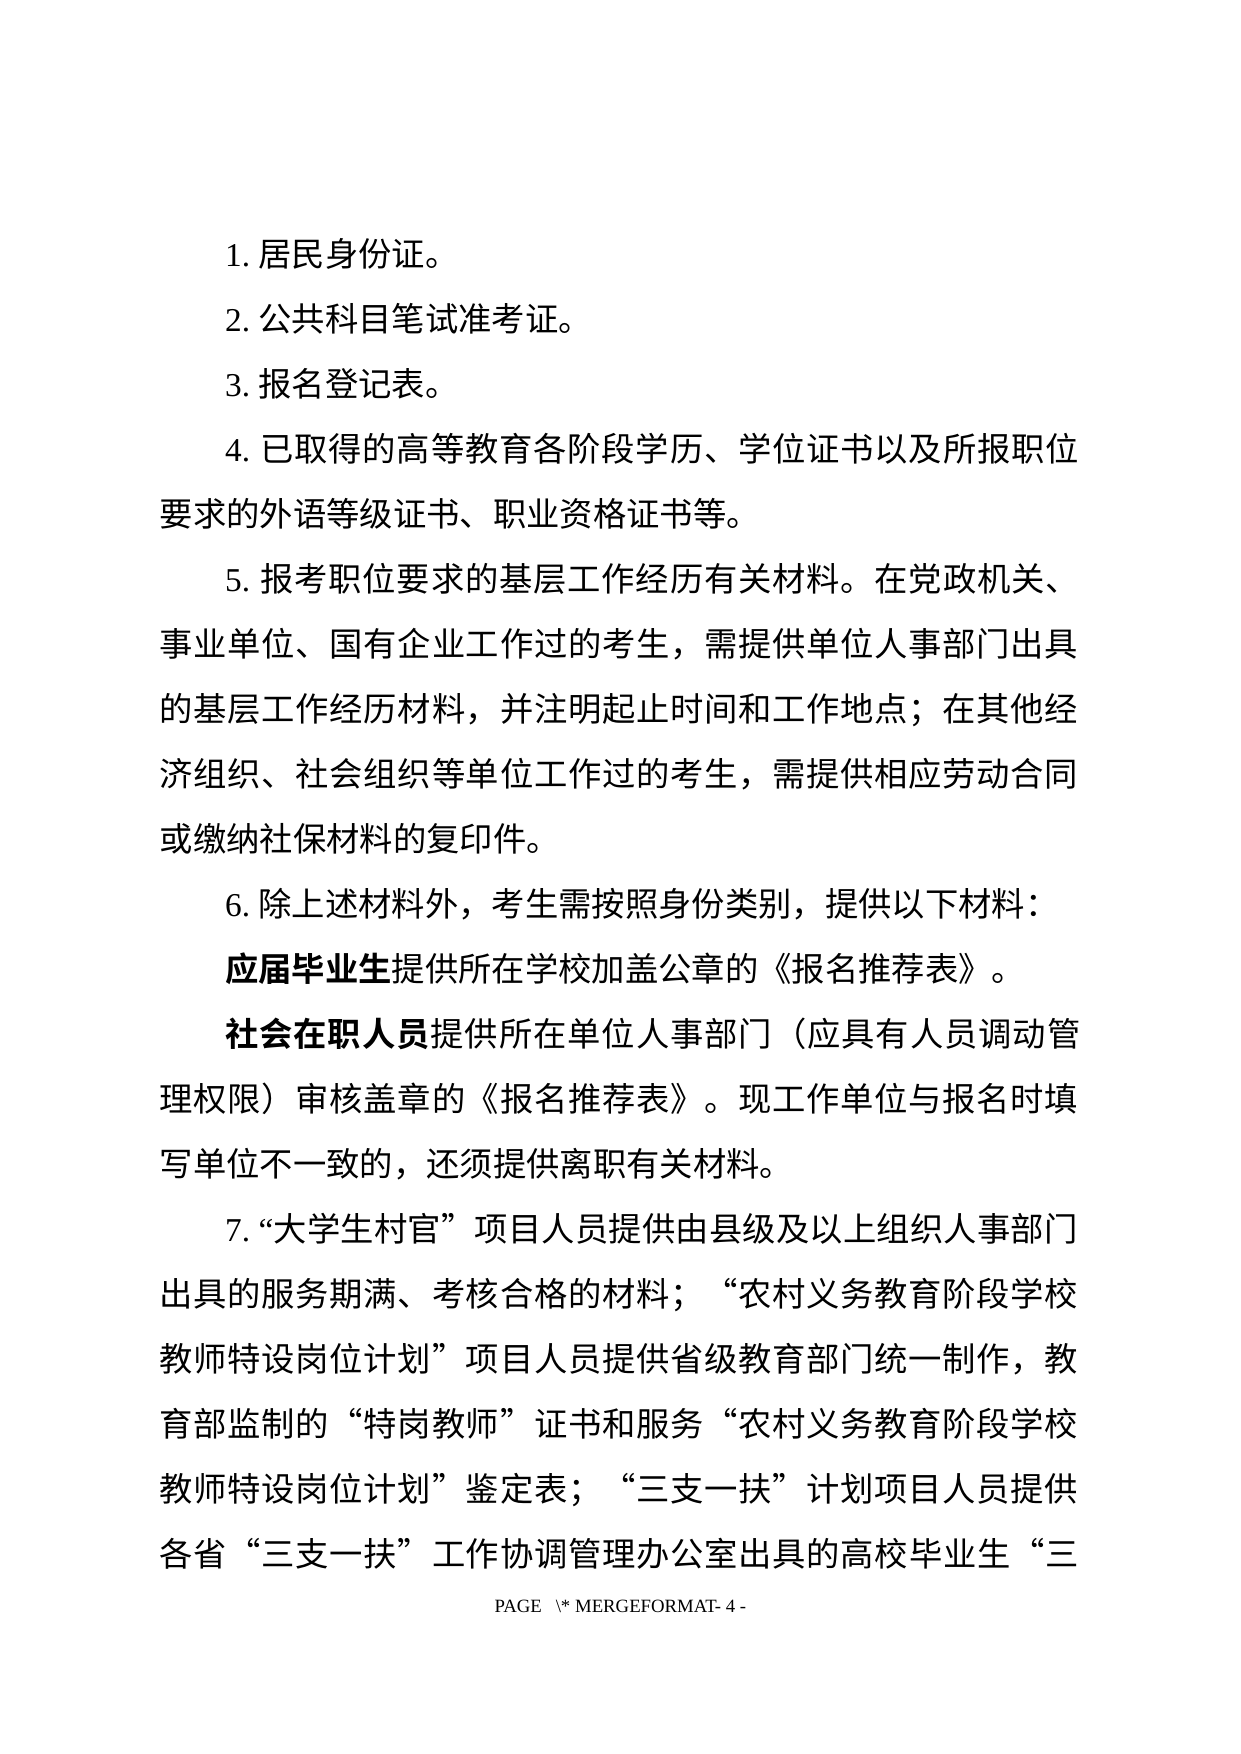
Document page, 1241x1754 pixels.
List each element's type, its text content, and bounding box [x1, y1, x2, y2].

text 社会在职人员提供所在单位人事部门（应具有人员调动管理权限）审核盖章的《报名推荐表》。现工作单位与报名时填写单位不一致的，还须提供离职有关材料。 [159, 999, 1081, 1194]
text 3. 报名登记表。 [159, 349, 1081, 414]
text 2. 公共科目笔试准考证。 [159, 284, 1081, 349]
text 应届毕业生提供所在学校加盖公章的《报名推荐表》。 [159, 934, 1081, 999]
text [159, 1194, 1081, 1584]
text 4. 已取得的高等教育各阶段学历、学位证书以及所报职位要求的外语等级证书、职业资格证书等。 [159, 414, 1081, 544]
text 5. 报考职位要求的基层工作经历有关材料。在党政机关、事业单位、国有企业工作过的考生，需提供单位人事部门出具的基层工作经历材料，并注明起止时间和工作地点；在其他经济组织、社会组织等单位工作过的考生，需提供相应劳动合同或缴纳社保材料的复印件。 [159, 544, 1081, 869]
text 6. 除上述材料外，考生需按照身份类别，提供以下材料： [159, 869, 1081, 934]
text 1. 居民身份证。 [159, 219, 1081, 284]
